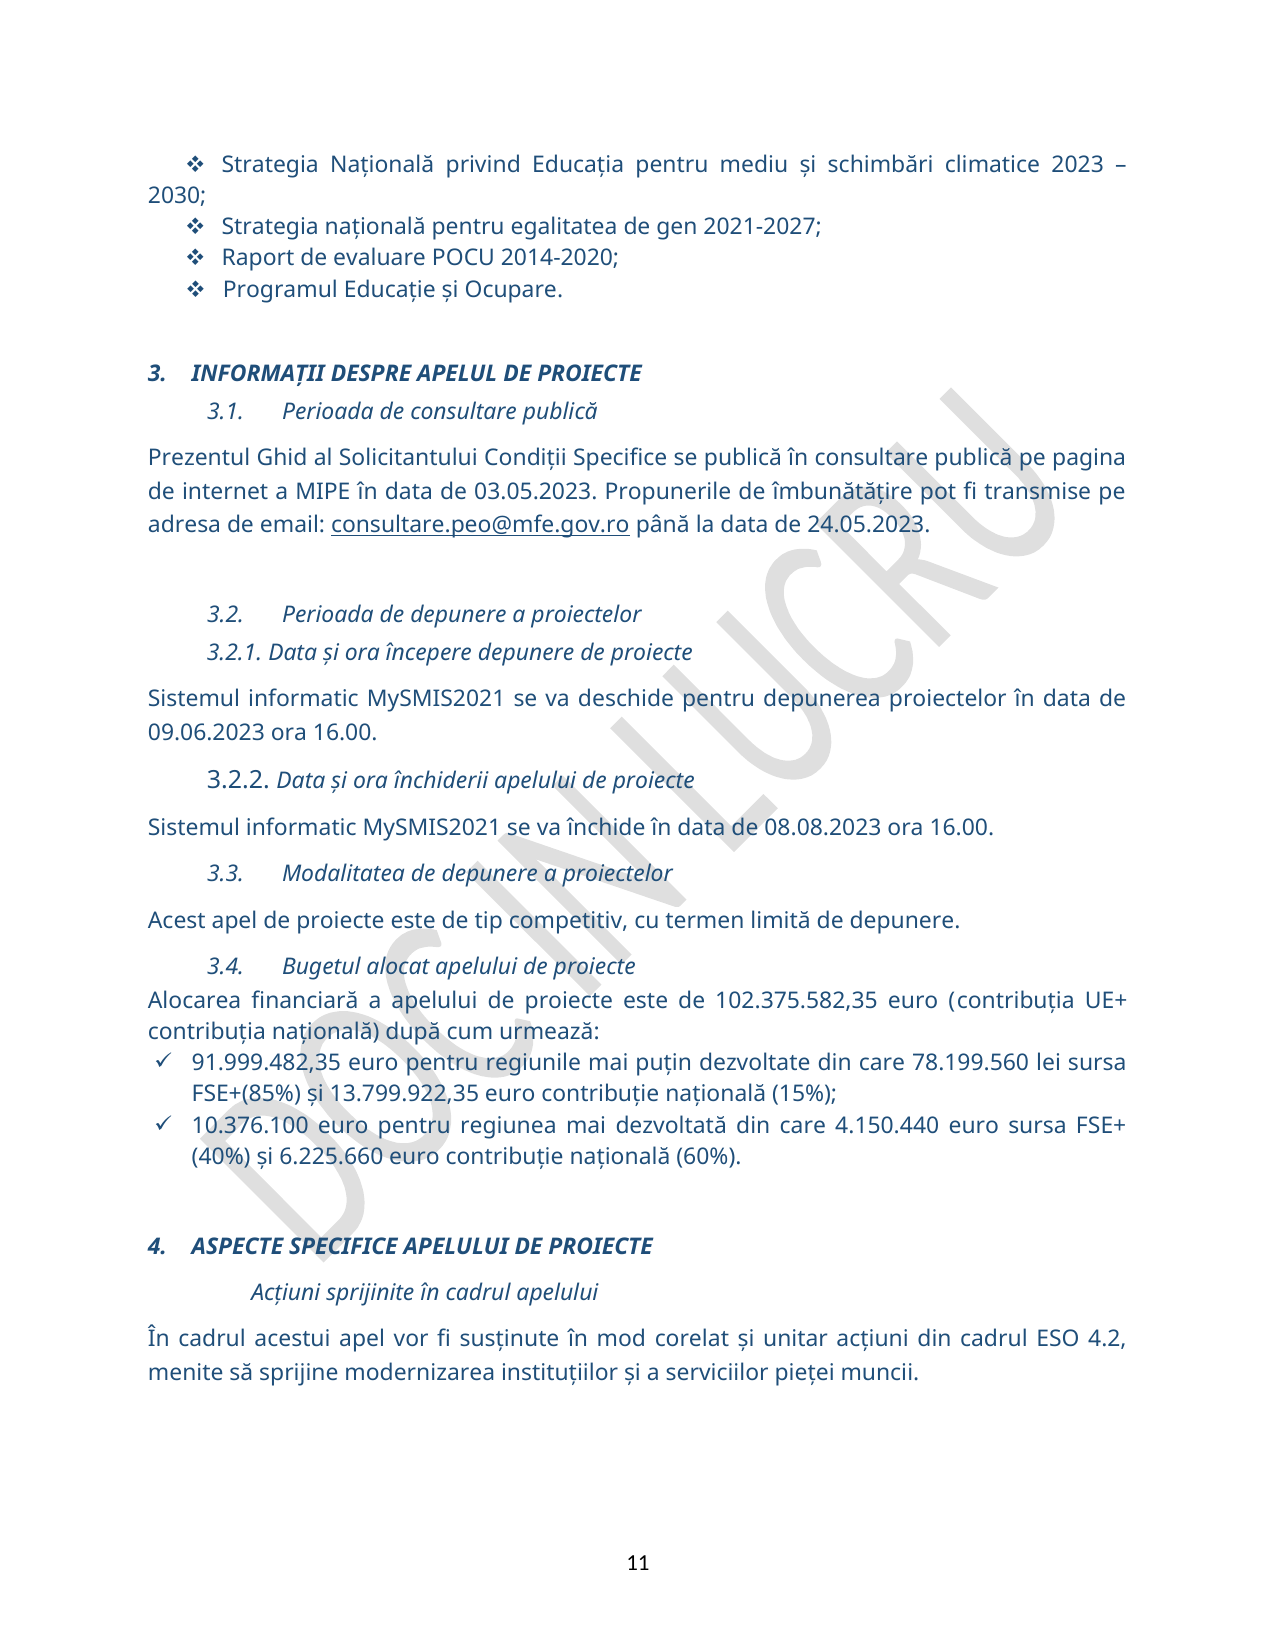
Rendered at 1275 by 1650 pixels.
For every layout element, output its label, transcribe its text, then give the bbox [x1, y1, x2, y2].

text Acest apel de proiecte este de tip competitiv, cu termen limită de depunere. [148, 904, 1127, 935]
subtitle Bugetul alocat apelului de proiecte [207, 950, 1127, 981]
text Prezentul Ghid al Solicitantului Condiții Specifice se publică în consultare publică pe pagina de internet a MIPE în data de 03.05.2023. Propunerile de îmbunătățire pot fi transmise pe adresa de email: consultare.peo@mfe.gov.ro până la data de 24.05.2023. [148, 441, 1127, 540]
subtitle 3.2.2. Data și ora închiderii apelului de proiecte [207, 762, 1127, 796]
text Alocarea financiară a apelului de proiecte este de 102.375.582,35 euro (contribuția UE+ contribuția națională) după cum urmează: [148, 984, 1127, 1046]
list 91.999.482,35 euro pentru regiunile mai puțin dezvoltate din care 78.199.560 lei sursa FSE+(85%) și 13.799.922,35 euro contribuție națională (15%); [154, 1046, 1127, 1109]
subtitle INFORMAȚII DESPRE APELUL DE PROIECTE [148, 357, 1127, 388]
text În cadrul acestui apel vor fi susținute în mod corelat și unitar acțiuni din cadrul ESO 4.2, menite să sprijine modernizarea instituțiilor și a serviciilor pieței muncii. [148, 1322, 1127, 1387]
list Acțiuni sprijinite în cadrul apelului [251, 1276, 1127, 1307]
subtitle Perioada de depunere a proiectelor [207, 598, 1127, 629]
list Raport de evaluare POCU 2014-2020; [148, 241, 1127, 273]
text Sistemul informatic MySMIS2021 se va deschide pentru depunerea proiectelor în data de 09.06.2023 ora 16.00. [148, 682, 1127, 747]
subtitle Modalitatea de depunere a proiectelor [207, 857, 1127, 889]
list 10.376.100 euro pentru regiunea mai dezvoltată din care 4.150.440 euro sursa FSE+ (40%) și 6.225.660 euro contribuție națională (60%). [154, 1109, 1127, 1171]
subtitle 3.2.1. Data și ora începere depunere de proiecte [207, 636, 1127, 667]
subtitle Perioada de consultare publică [207, 395, 1127, 426]
subtitle ASPECTE SPECIFICE APELULUI DE PROIECTE [148, 1230, 1127, 1261]
list Strategia Națională privind Educația pentru mediu și schimbări climatice 2023 – 2030; [148, 148, 1127, 210]
text Sistemul informatic MySMIS2021 se va închide în data de 08.08.2023 ora 16.00. [148, 811, 1127, 842]
list Strategia națională pentru egalitatea de gen 2021-2027; [148, 210, 1127, 241]
list Programul Educație și Ocupare. [185, 273, 1127, 304]
